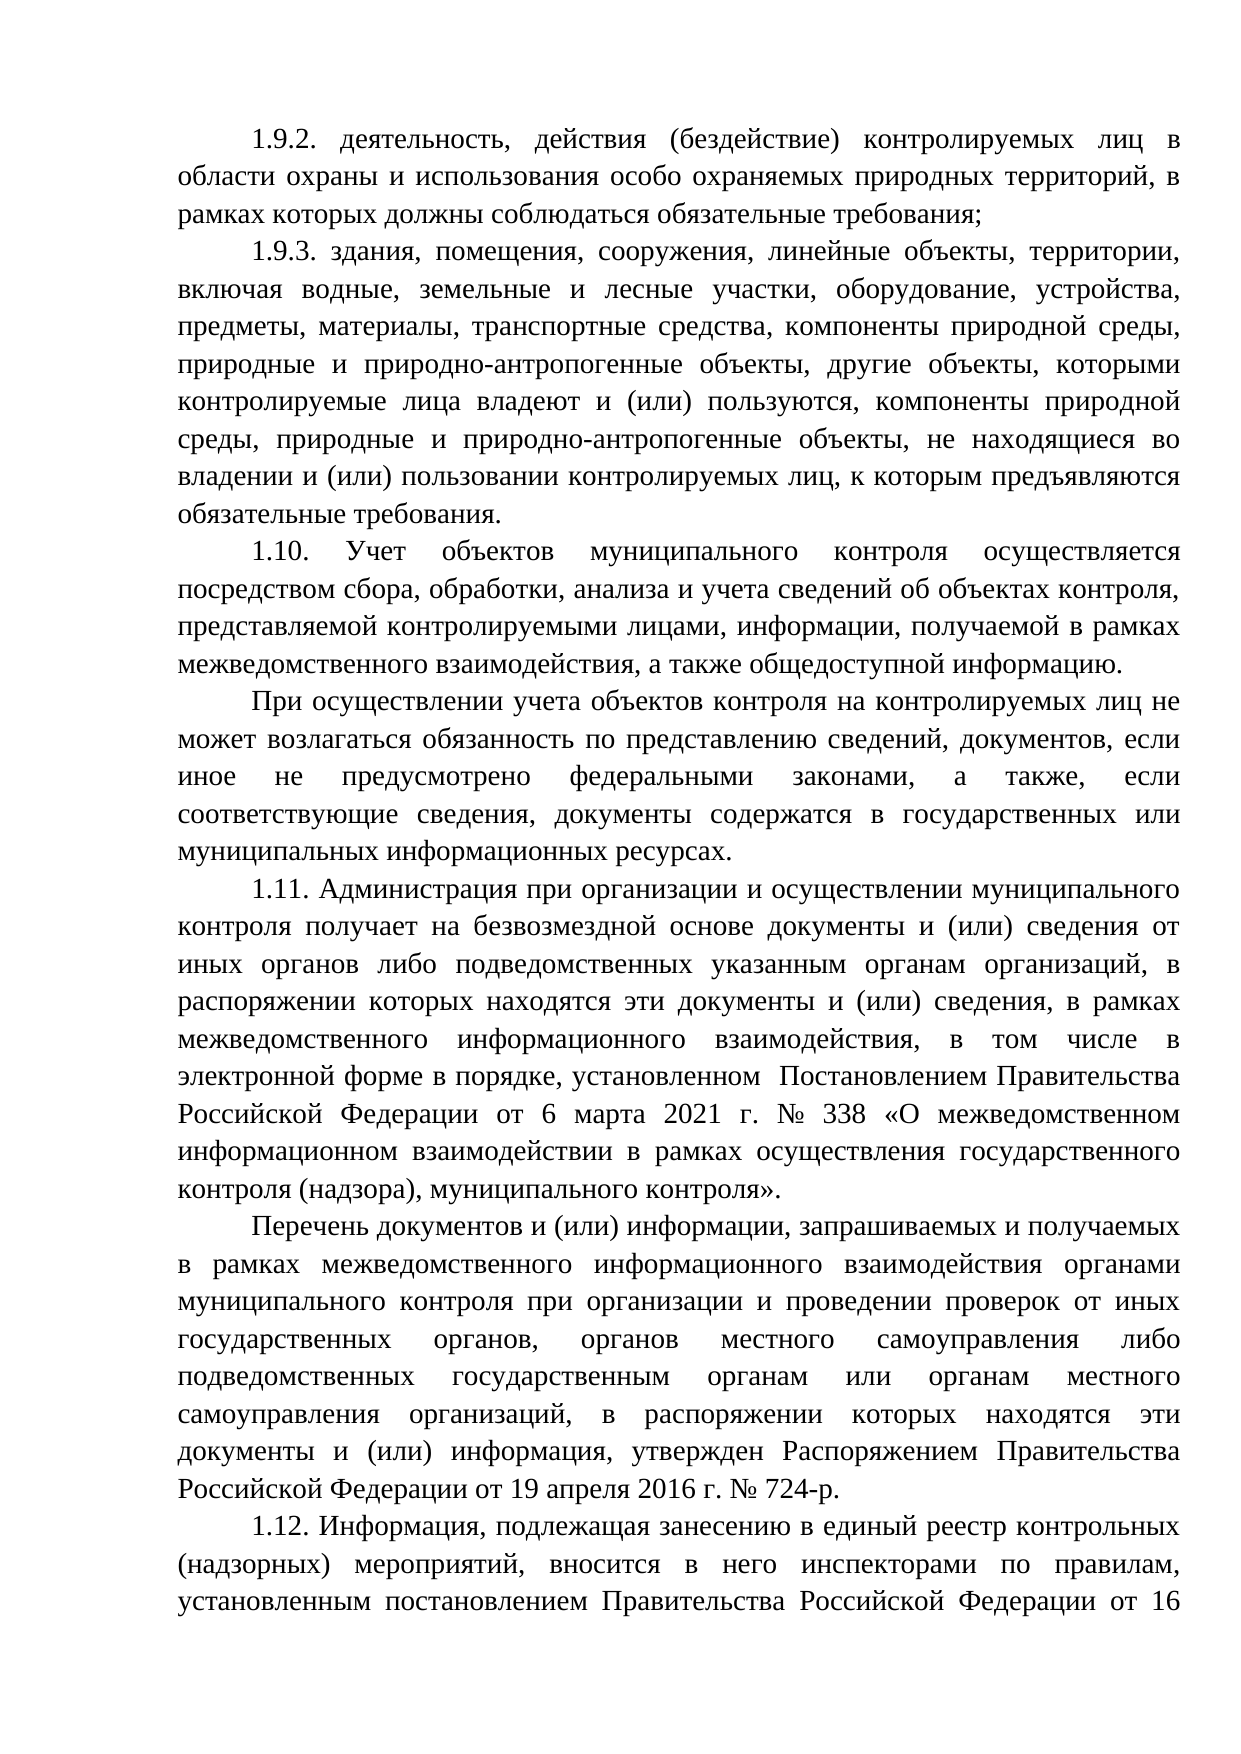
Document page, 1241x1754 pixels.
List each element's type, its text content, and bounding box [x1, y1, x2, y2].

text При осуществлении учета объектов контроля на контролируемых лиц не может возлагаться обязанность по представлению сведений, документов, если иное не предусмотрено федеральными законами, а также, если соответствующие сведения, документы содержатся в государственных или муниципальных информационных ресурсах. [177, 681, 1181, 868]
text 1.9.3. здания, помещения, сооружения, линейные объекты, территории, включая водные, земельные и лесные участки, оборудование, устройства, предметы, материалы, транспортные средства, компоненты природной среды, природные и природно-антропогенные объекты, другие объекты, которыми контролируемые лица владеют и (или) пользуются, компоненты природной среды, природные и природно-антропогенные объекты, не находящиеся во владении и (или) пользовании контролируемых лиц, к которым предъявляются обязательные требования. [177, 231, 1181, 531]
text 1.9.2. деятельность, действия (бездействие) контролируемых лиц в области охраны и использования особо охраняемых природных территорий, в рамках которых должны соблюдаться обязательные требования; [177, 118, 1181, 231]
text 1.10. Учет объектов муниципального контроля осуществляется посредством сбора, обработки, анализа и учета сведений об объектах контроля, представляемой контролируемыми лицами, информации, получаемой в рамках межведомственного взаимодействия, а также общедоступной информацию. [177, 531, 1181, 681]
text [177, 1506, 1181, 1618]
text 1.11. Администрация при организации и осуществлении муниципального контроля получает на безвозмездной основе документы и (или) сведения от иных органов либо подведомственных указанным органам организаций, в распоряжении которых находятся эти документы и (или) сведения, в рамках межведомственного информационного взаимодействия, в том числе в электронной форме в порядке, установленном Постановлением Правительства Российской Федерации от 6 марта 2021 г. № 338 «О межведомственном информационном взаимодействии в рамках осуществления государственного контроля (надзора), муниципального контроля». [177, 868, 1181, 1206]
text Перечень документов и (или) информации, запрашиваемых и получаемых в рамках межведомственного информационного взаимодействия органами муниципального контроля при организации и проведении проверок от иных государственных органов, органов местного самоуправления либо подведомственных государственным органам или органам местного самоуправления организаций, в распоряжении которых находятся эти документы и (или) информация, утвержден Распоряжением Правительства Российской Федерации от 19 апреля 2016 г. № 724-р. [177, 1206, 1181, 1506]
